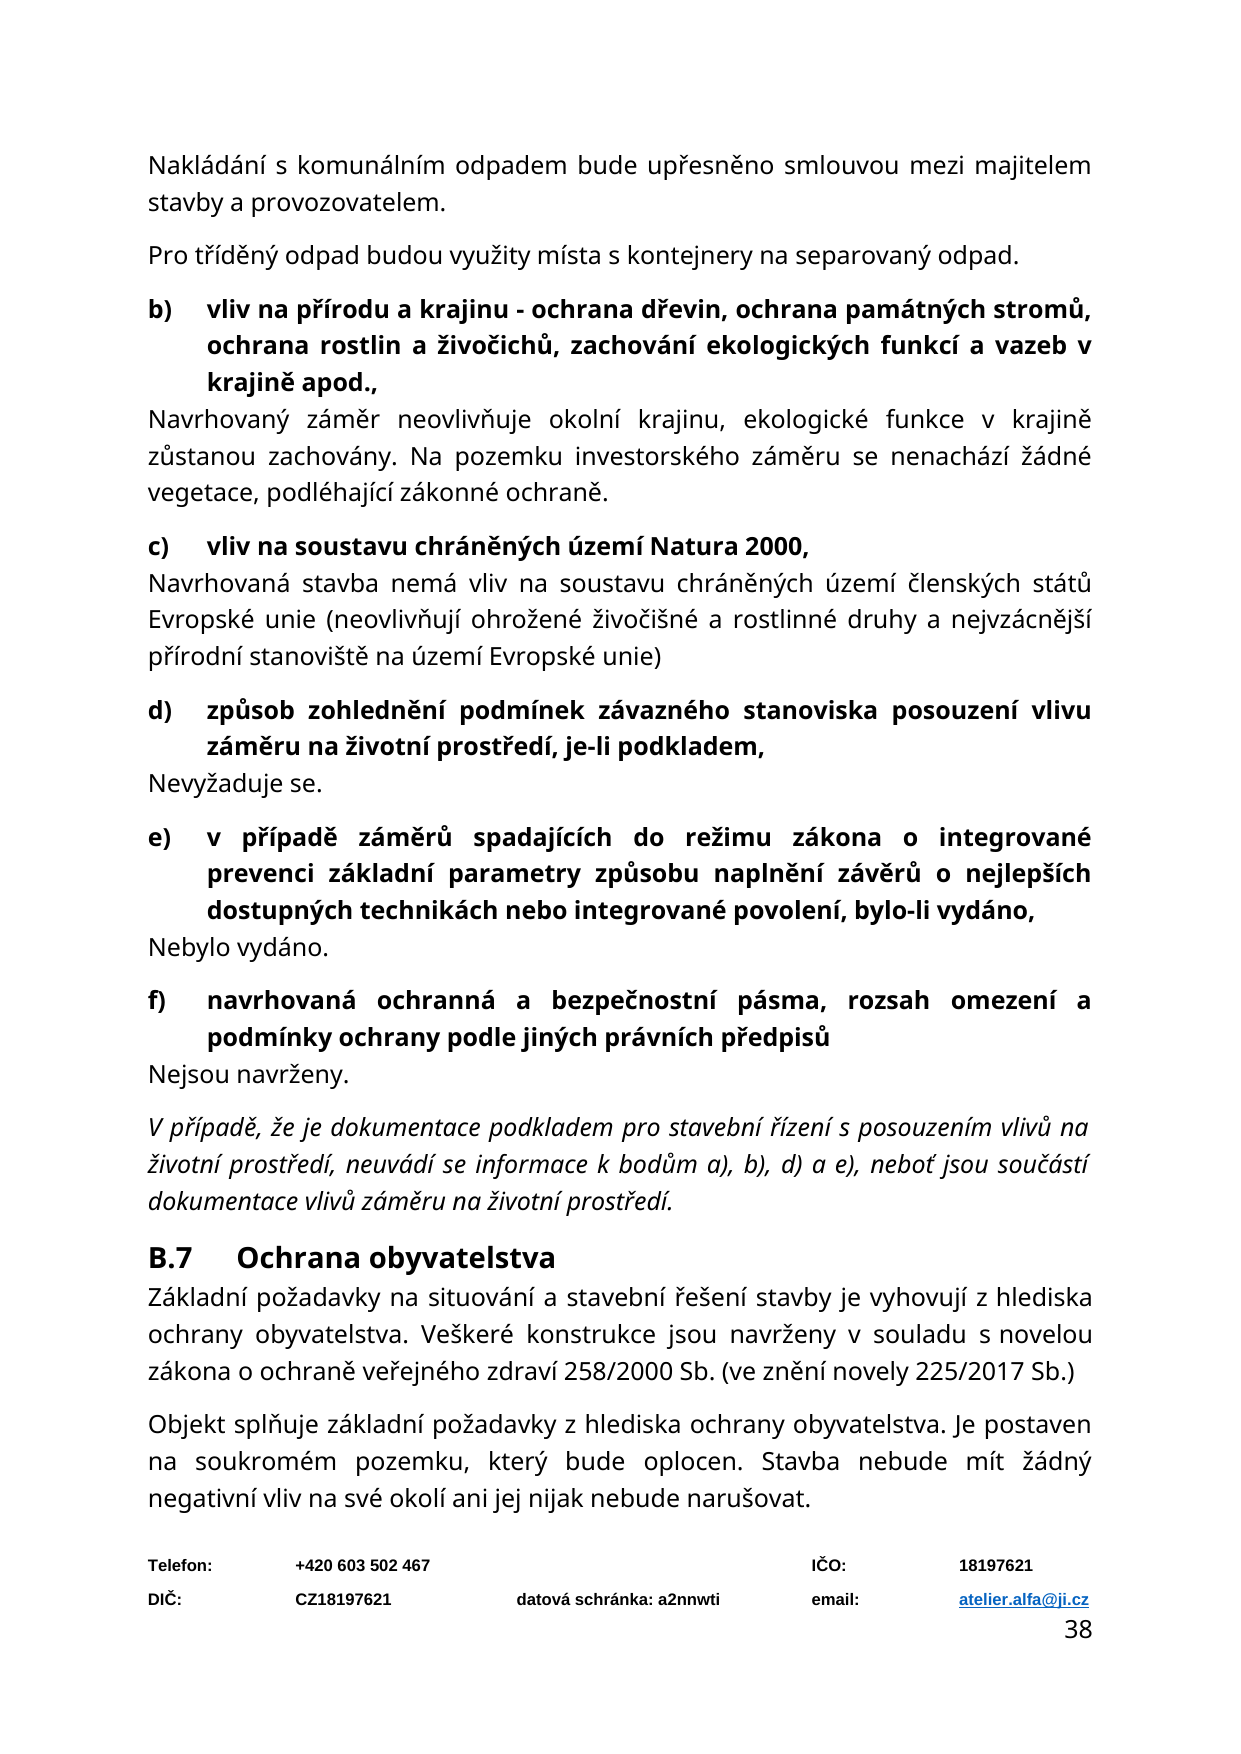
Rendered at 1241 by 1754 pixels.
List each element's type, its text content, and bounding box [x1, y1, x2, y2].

text Nebylo vydáno. [148, 929, 1093, 964]
text Objekt splňuje základní požadavky z hlediska ochrany obyvatelstva. Je postaven na soukromém pozemku, který bude oplocen. Stavba nebude mít žádný negativní vliv na své okolí ani jej nijak nebude narušovat. [148, 1407, 1093, 1514]
text Navrhovaná stavba nemá vliv na soustavu chráněných území členských států Evropské unie (neovlivňují ohrožené živočišné a rostlinné druhy a nejvzácnější přírodní stanoviště na území Evropské unie) [148, 565, 1093, 673]
subtitle vliv na soustavu chráněných území Natura 2000, [148, 528, 1093, 563]
subtitle vliv na přírodu a krajinu - ochrana dřevin, ochrana památných stromů, ochrana rostlin a živočichů, zachování ekologických funkcí a vazeb v krajině apod., [148, 291, 1093, 399]
text Nejsou navrženy. [148, 1057, 1093, 1091]
text Navrhovaný záměr neovlivňuje okolní krajinu, ekologické funkce v krajině zůstanou zachovány. Na pozemku investorského záměru se nenachází žádné vegetace, podléhající zákonné ochraně. [148, 402, 1093, 509]
text Základní požadavky na situování a stavební řešení stavby je vyhovují z hlediska ochrany obyvatelstva. Veškeré konstrukce jsou navrženy v souladu s novelou zákona o ochraně veřejného zdraví 258/2000 Sb. (ve znění novely 225/2017 Sb.) [148, 1280, 1093, 1387]
subtitle Ochrana obyvatelstva [148, 1237, 1093, 1277]
text Pro tříděný odpad budou využity místa s kontejnery na separovaný odpad. [148, 238, 1093, 272]
text V případě, že je dokumentace podkladem pro stavební řízení s posouzením vlivů na životní prostředí, neuvádí se informace k bodům a), b), d) a e), neboť jsou součástí dokumentace vlivů záměru na životní prostředí. [148, 1110, 1093, 1218]
subtitle způsob zohlednění podmínek závazného stanoviska posouzení vlivu záměru na životní prostředí, je-li podkladem, [148, 692, 1093, 763]
subtitle v případě záměrů spadajících do režimu zákona o integrované prevenci základní parametry způsobu naplnění závěrů o nejlepších dostupných technikách nebo integrované povolení, bylo-li vydáno, [148, 819, 1093, 927]
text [148, 148, 1093, 218]
text Nevyžaduje se. [148, 766, 1093, 800]
subtitle navrhovaná ochranná a bezpečnostní pásma, rozsah omezení a podmínky ochrany podle jiných právních předpisů [148, 983, 1093, 1054]
